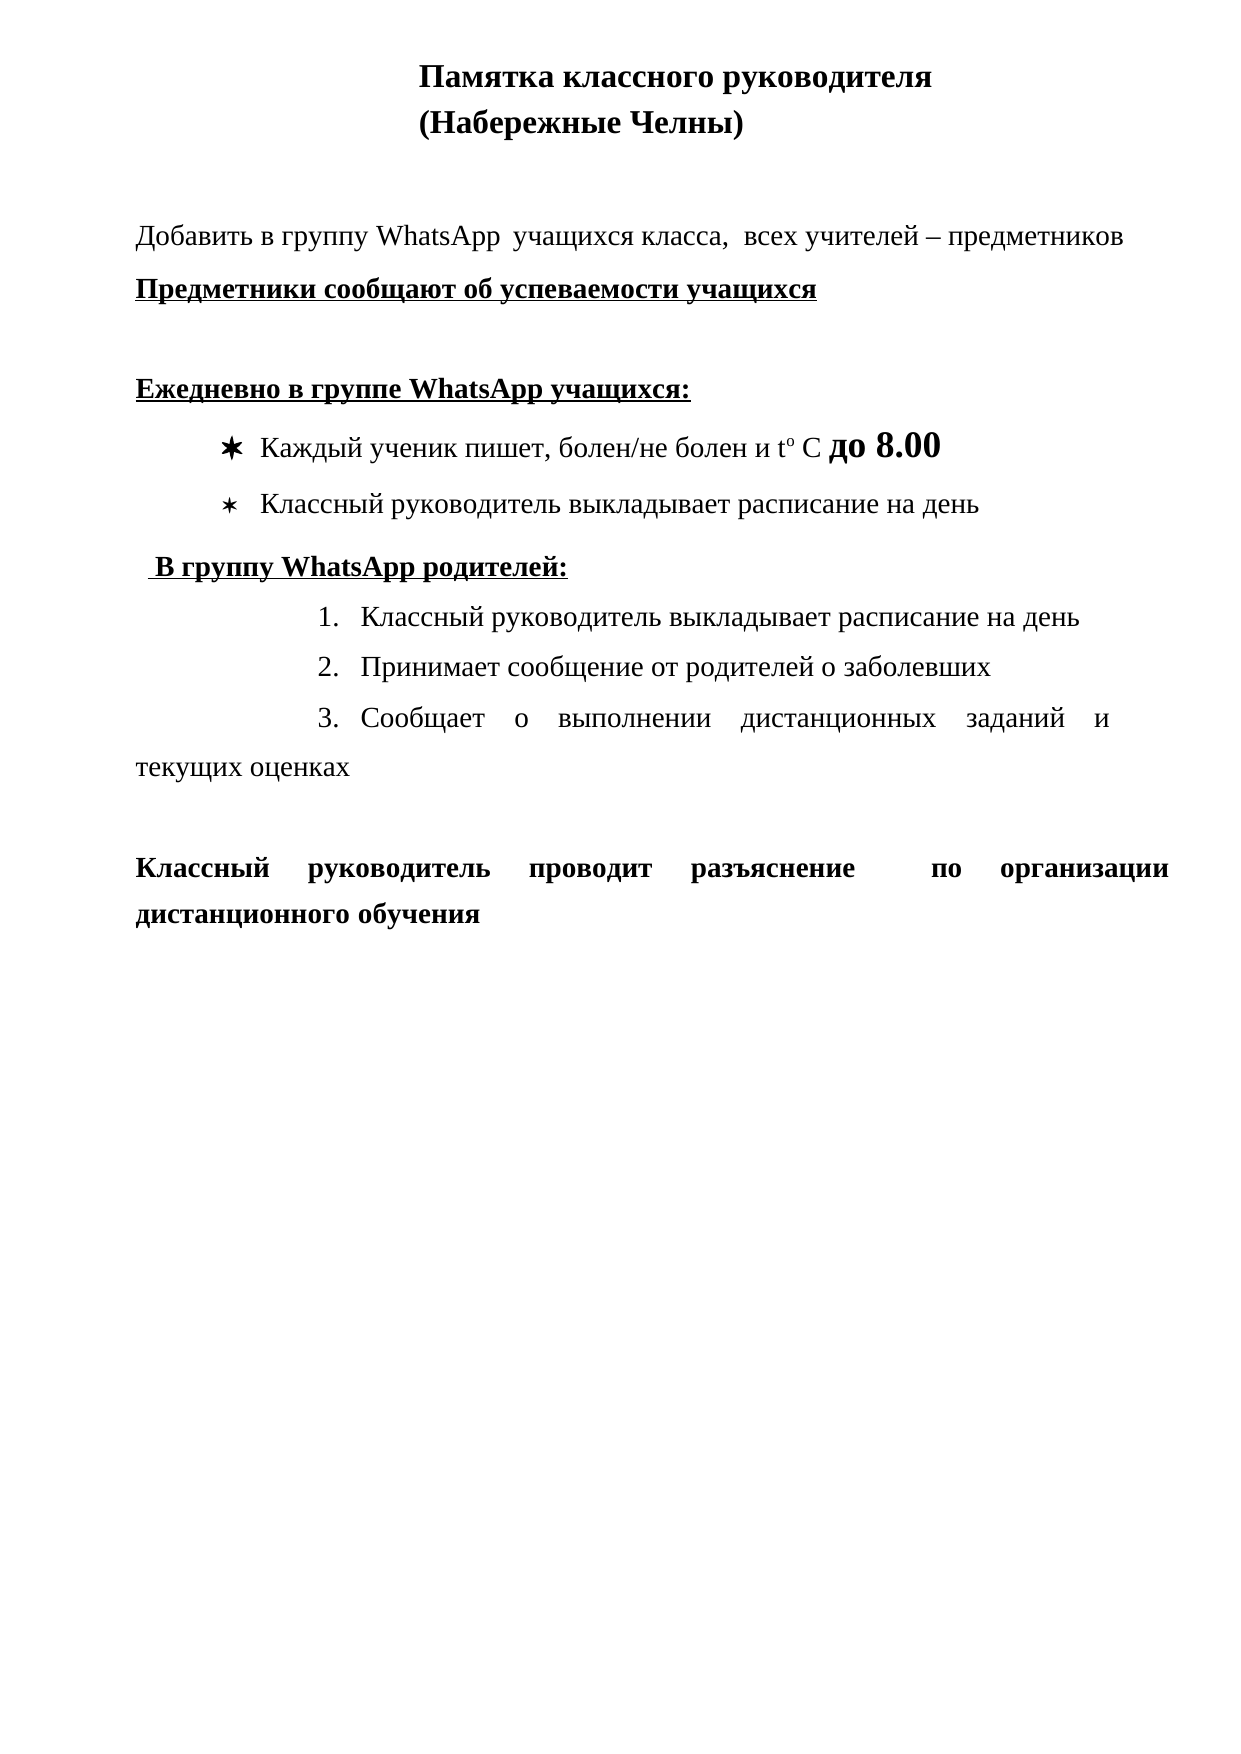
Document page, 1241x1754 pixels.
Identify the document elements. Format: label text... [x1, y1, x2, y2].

list Сообщает о выполнении дистанционных заданий и текущих оценках [135, 700, 1110, 783]
list Принимает сообщение от родителей о заболевших [135, 649, 1169, 683]
text Ежедневно в группе WhatsApp учащихся: [135, 371, 1169, 405]
text Классный руководитель проводит разъяснение по организации дистанционного обучения [135, 850, 1169, 929]
list Классный руководитель выкладывает расписание на день [222, 486, 1169, 520]
title (Набережные Челны) [419, 102, 1021, 141]
text В группу WhatsApp родителей: [147, 549, 1169, 582]
text Добавить в группу WhatsApp учащихся класса, всех учителей – предметников [135, 218, 1169, 251]
text Предметники сообщают об успеваемости учащихся [135, 271, 1169, 304]
list Классный руководитель выкладывает расписание на день [135, 599, 1169, 632]
title Памятка классного руководителя [419, 56, 1021, 94]
list Каждый ученик пишет, болен/не болен и to C до 8.00 [222, 423, 1169, 466]
